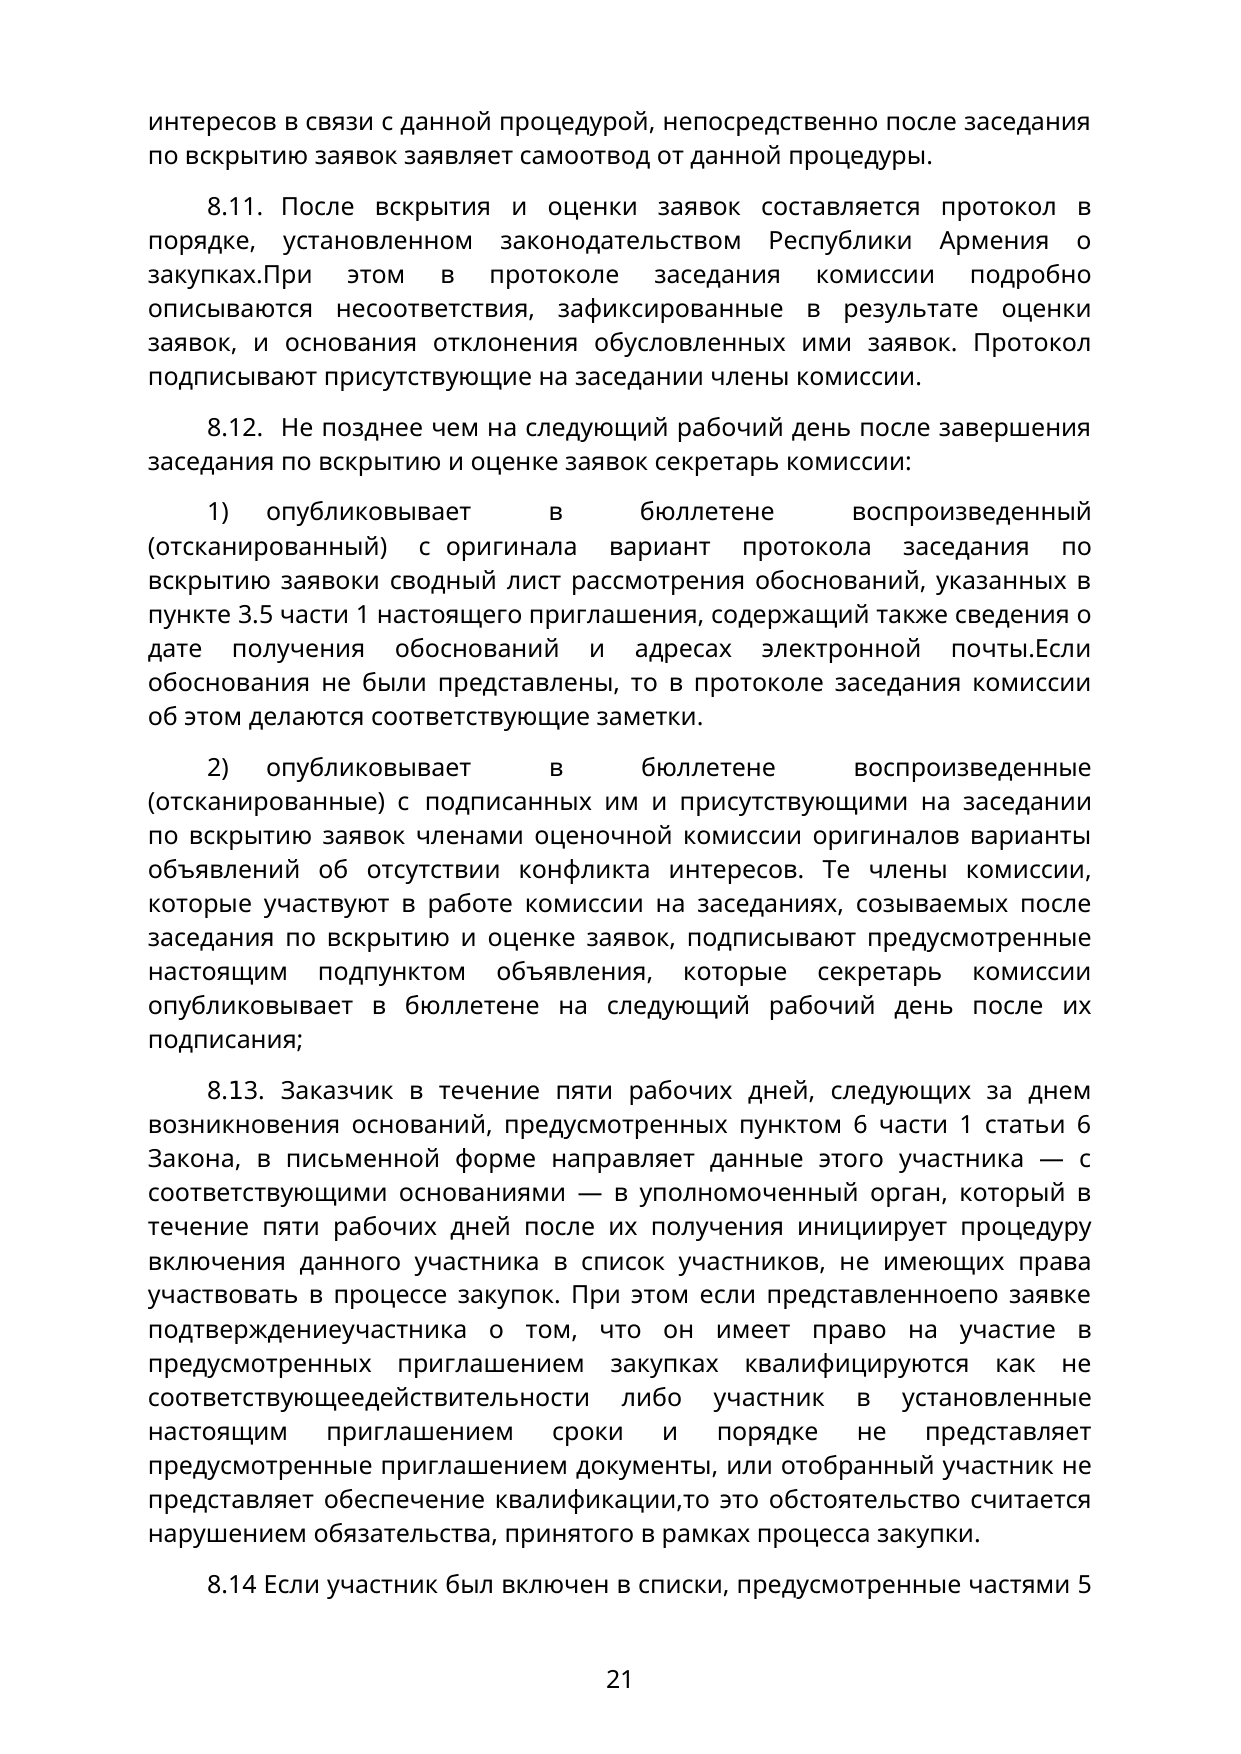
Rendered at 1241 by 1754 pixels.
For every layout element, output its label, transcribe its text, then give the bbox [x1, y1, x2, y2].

text 8.12. Не позднее чем на следующий рабочий день после завершения заседания по вскрытию и оценке заявок секретарь комиссии: [148, 409, 1092, 477]
text 8.13. Заказчик в течение пяти рабочих дней, следующих за днем возникновения оснований, предусмотренных пунктом 6 части 1 статьи 6 Закона, в письменной форме направляет данные этого участника — с соответствующими основаниями — в уполномоченный орган, который в течение пяти рабочих дней после их получения инициирует процедуру включения данного участника в список участников, не имеющих права участвовать в процессе закупок. При этом если представленноепо заявке подтверждениеучастника о том, что он имеет право на участие в предусмотренных приглашением закупках квалифицируются как не соответствующеедействительности либо участник в установленные настоящим приглашением сроки и порядке не представляет предусмотренные приглашением документы, или отобранный участник не представляет обеспечение квалификации,то это обстоятельство считается нарушением обязательства, принятого в рамках процесса закупки. [148, 1073, 1092, 1550]
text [148, 1566, 1092, 1600]
text 2) опубликовывает в бюллетене воспроизведенные (отсканированные) с подписанных им и присутствующими на заседании по вскрытию заявок членами оценочной комиссии оригиналов варианты объявлений об отсутствии конфликта интересов. Те члены комиссии, которые участвуют в работе комиссии на заседаниях, созываемых после заседания по вскрытию и оценке заявок, подписывают предусмотренные настоящим подпунктом объявления, которые секретарь комиссии опубликовывает в бюллетене на следующий рабочий день после их подписания; [148, 749, 1092, 1056]
text 8.11. После вскрытия и оценки заявок составляется протокол в порядке, установленном законодательством Республики Армения о закупках.При этом в протоколе заседания комиссии подробно описываются несоответствия, зафиксированные в результате оценки заявок, и основания отклонения обусловленных ими заявок. Протокол подписывают присутствующие на заседании члены комиссии. [148, 188, 1092, 393]
text 1) опубликовывает в бюллетене воспроизведенный (отсканированный) с оригинала вариант протокола заседания по вскрытию заявоки сводный лист рассмотрения обоснований, указанных в пункте 3.5 части 1 настоящего приглашения, содержащий также сведения о дате получения обоснований и адресах электронной почты.Если обоснования не были представлены, то в протоколе заседания комиссии об этом делаются соответствующие заметки. [148, 494, 1092, 733]
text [148, 103, 1092, 172]
